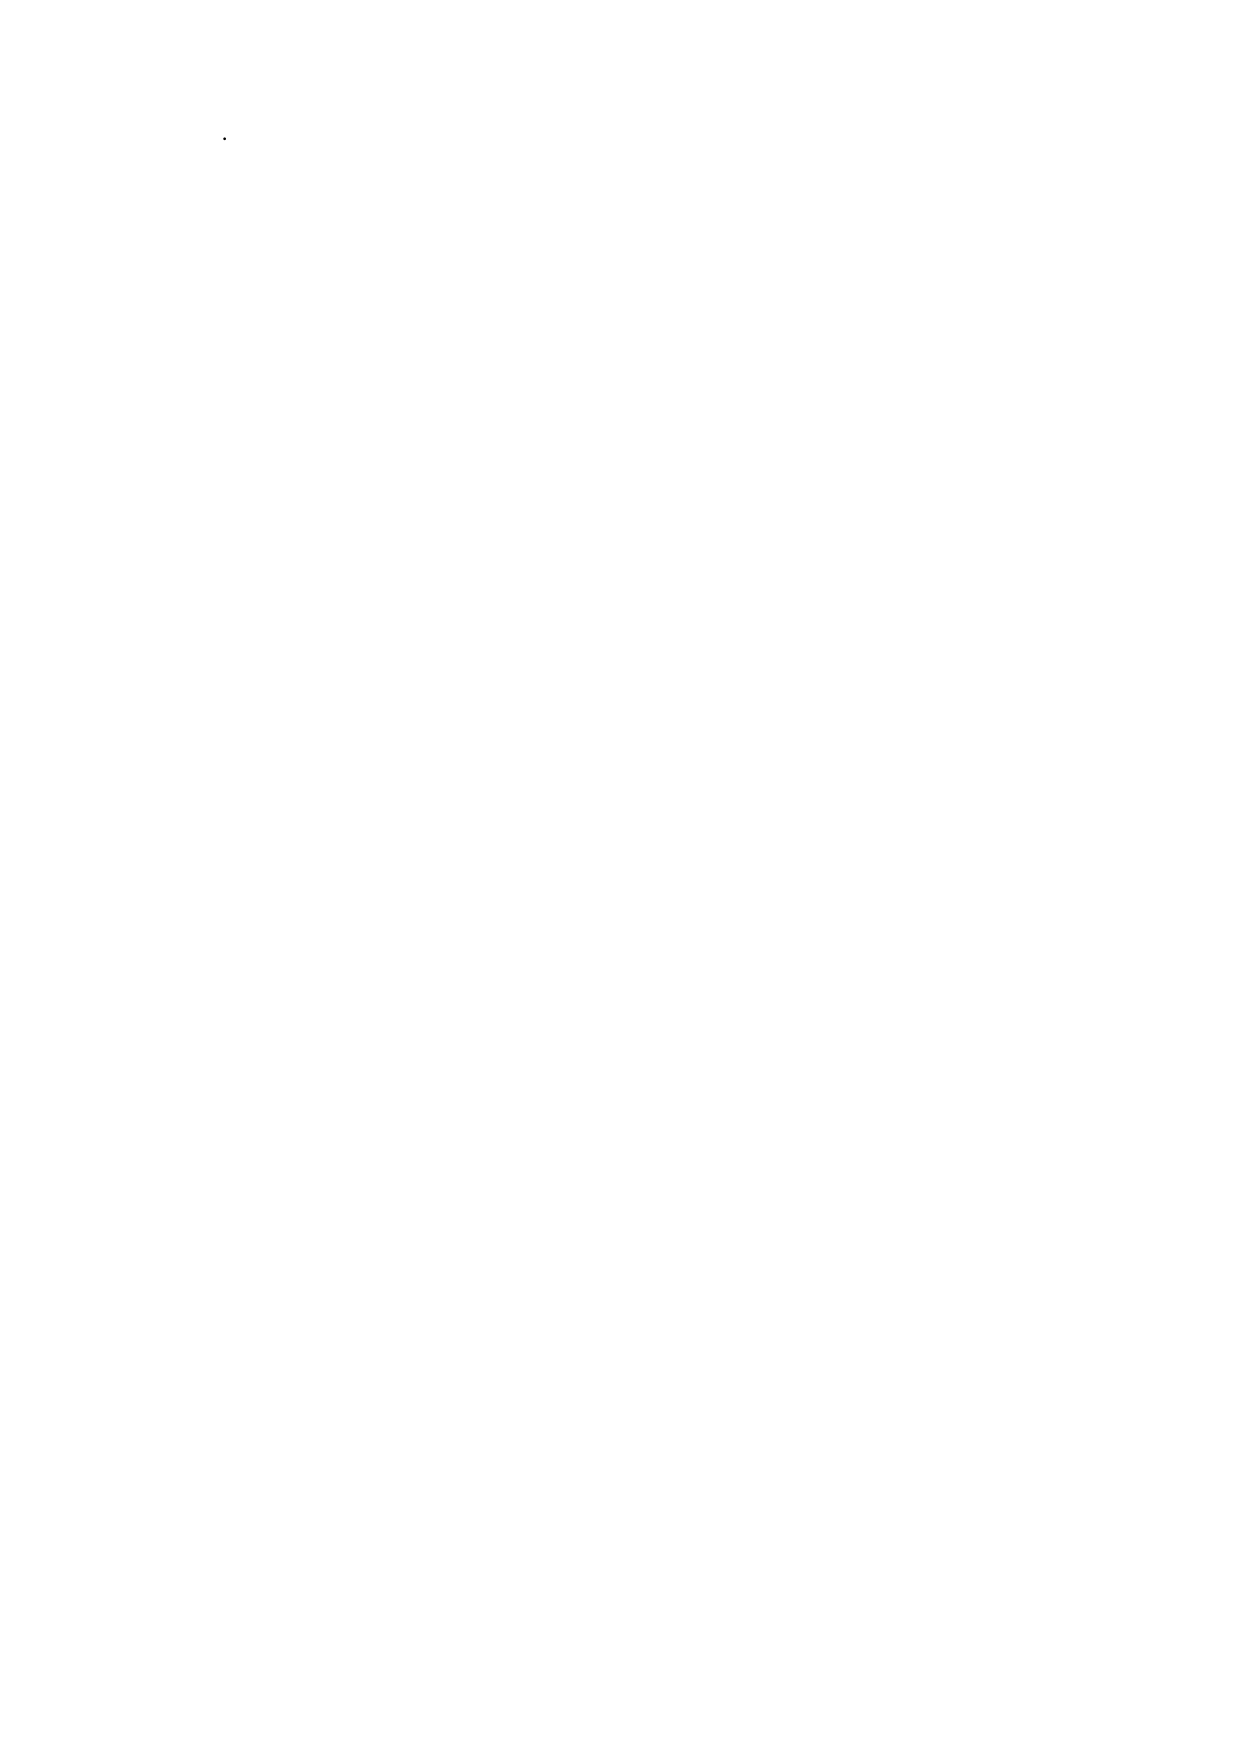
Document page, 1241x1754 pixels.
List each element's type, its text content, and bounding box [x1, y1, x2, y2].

text . [177, 118, 1152, 146]
